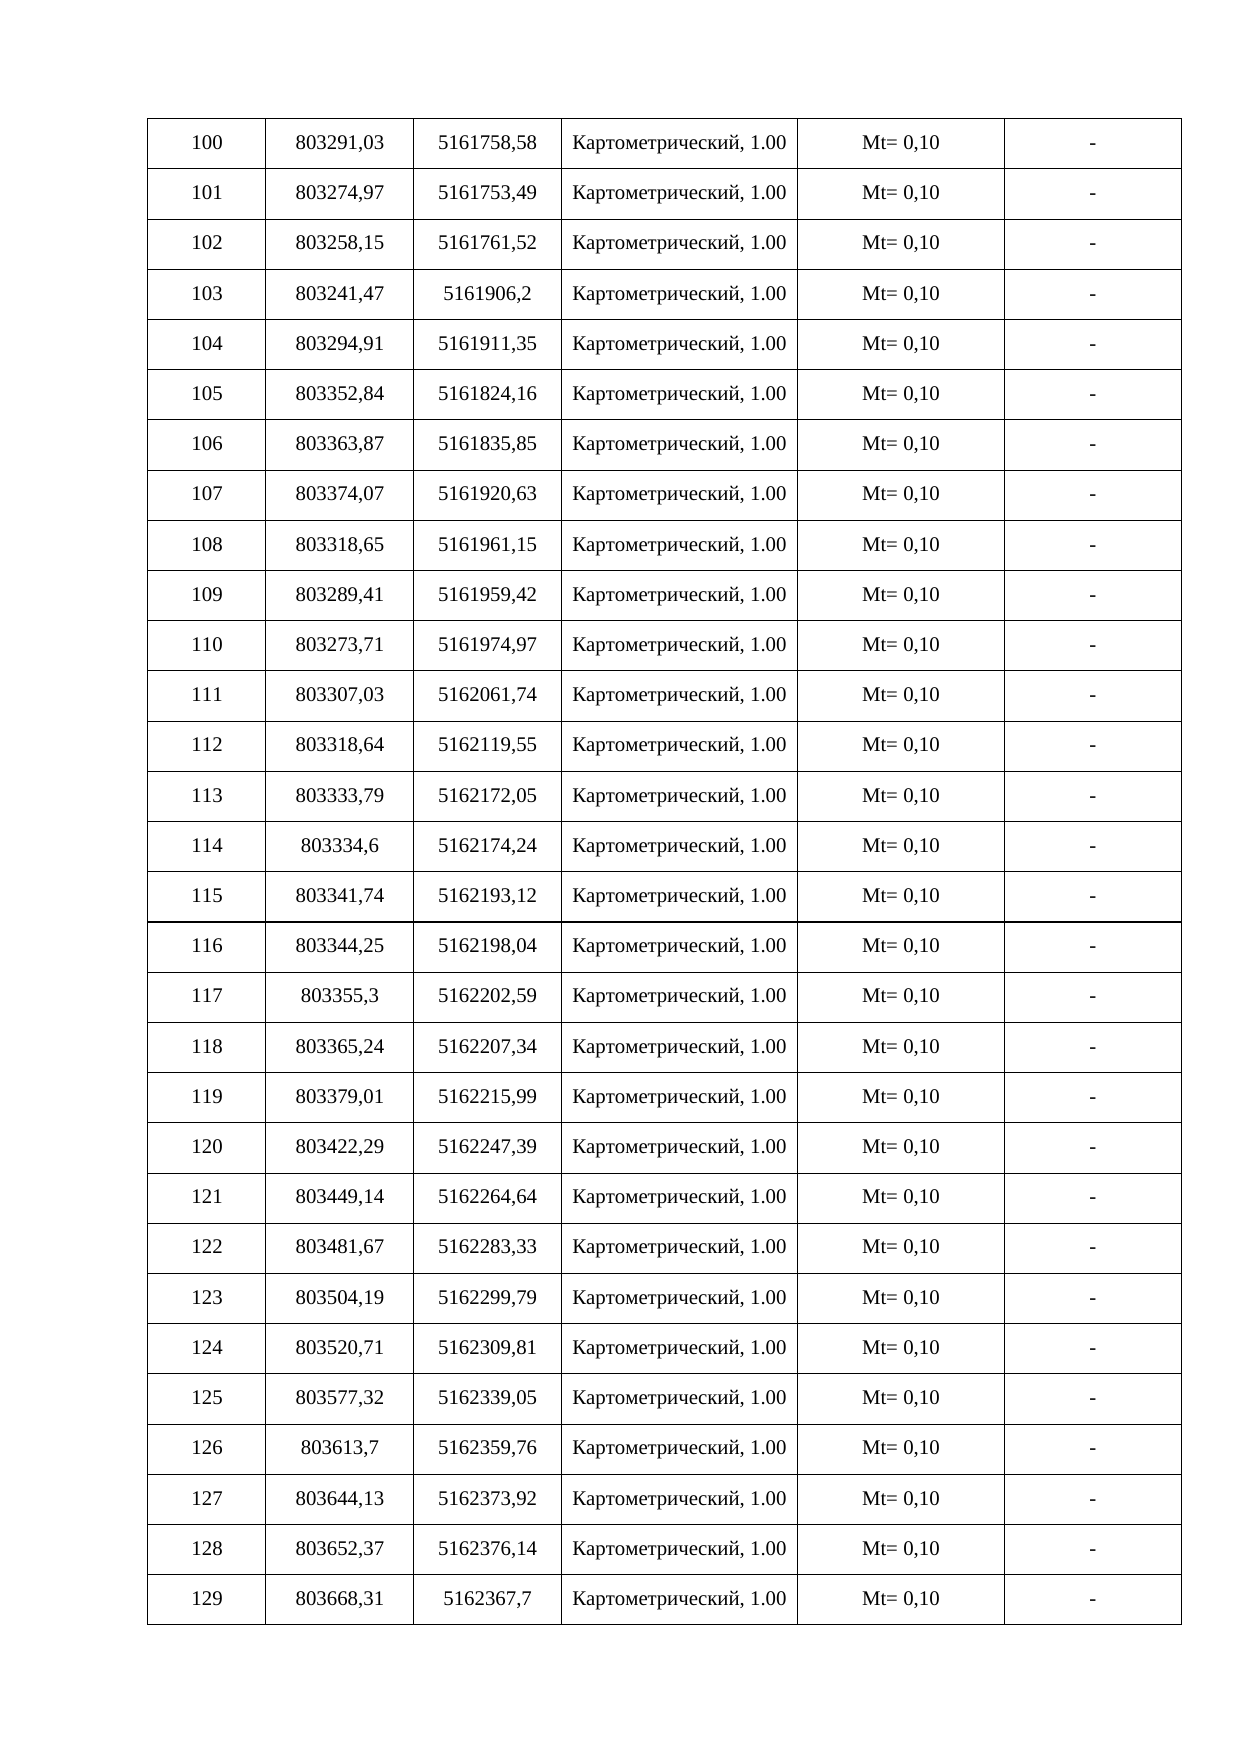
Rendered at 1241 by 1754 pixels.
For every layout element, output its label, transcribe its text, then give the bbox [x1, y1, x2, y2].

table_cell 5162202,59 [414, 973, 561, 1022]
table_cell 118 [148, 1023, 265, 1072]
table_cell 114 [148, 822, 265, 871]
table_cell 115 [148, 872, 265, 921]
table_cell 107 [148, 471, 265, 520]
table_cell - [1005, 822, 1181, 871]
table_cell 5162299,79 [414, 1274, 561, 1323]
table_cell - [1005, 521, 1181, 570]
table_cell Mt= 0,10 [798, 872, 1004, 921]
table_cell 803668,31 [266, 1575, 413, 1624]
table_cell - [1005, 370, 1181, 419]
table_cell Картометрический, 1.00 [562, 1023, 797, 1072]
table_cell 106 [148, 420, 265, 469]
table_cell 5162247,39 [414, 1123, 561, 1172]
table_cell 5162367,7 [414, 1575, 561, 1624]
table_cell 803318,64 [266, 722, 413, 771]
table_cell 120 [148, 1123, 265, 1172]
table_cell Картометрический, 1.00 [562, 420, 797, 469]
table_cell Mt= 0,10 [798, 420, 1004, 469]
table_cell 128 [148, 1525, 265, 1574]
table_cell 803289,41 [266, 571, 413, 620]
table_cell Mt= 0,10 [798, 521, 1004, 570]
table_cell 5161835,85 [414, 420, 561, 469]
table_cell 803333,79 [266, 772, 413, 821]
table_cell - [1005, 320, 1181, 369]
table_cell Картометрический, 1.00 [562, 1324, 797, 1373]
table_cell - [1005, 270, 1181, 319]
table_cell 117 [148, 973, 265, 1022]
table_cell - [1005, 671, 1181, 721]
table_cell Картометрический, 1.00 [562, 1525, 797, 1574]
table_cell Картометрический, 1.00 [562, 1475, 797, 1524]
table_cell 803504,19 [266, 1274, 413, 1323]
table_cell Картометрический, 1.00 [562, 1374, 797, 1423]
table_cell Mt= 0,10 [798, 169, 1004, 218]
table_cell 803341,74 [266, 872, 413, 921]
table_cell 5161753,49 [414, 169, 561, 218]
table_cell 803379,01 [266, 1073, 413, 1122]
table_cell 129 [148, 1575, 265, 1624]
table_cell 5162174,24 [414, 822, 561, 871]
table_cell 803355,3 [266, 973, 413, 1022]
table_cell Картометрический, 1.00 [562, 370, 797, 419]
table_cell Mt= 0,10 [798, 1374, 1004, 1423]
table_cell Mt= 0,10 [798, 1224, 1004, 1273]
table_cell 803365,24 [266, 1023, 413, 1072]
table_cell Картометрический, 1.00 [562, 1174, 797, 1223]
table_cell Mt= 0,10 [798, 772, 1004, 821]
table_cell 5162207,34 [414, 1023, 561, 1072]
table_cell 101 [148, 169, 265, 218]
table_cell Mt= 0,10 [798, 571, 1004, 620]
table_cell Mt= 0,10 [798, 1073, 1004, 1122]
table_cell Mt= 0,10 [798, 1324, 1004, 1373]
table_cell 121 [148, 1174, 265, 1223]
table_cell 803273,71 [266, 621, 413, 670]
table_cell 5162061,74 [414, 671, 561, 721]
table_cell - [1005, 1023, 1181, 1072]
table_cell 803294,91 [266, 320, 413, 369]
table_cell 803449,14 [266, 1174, 413, 1223]
table_cell 803577,32 [266, 1374, 413, 1423]
table_cell Mt= 0,10 [798, 1475, 1004, 1524]
table_cell - [1005, 571, 1181, 620]
table_cell 119 [148, 1073, 265, 1122]
table_cell Картометрический, 1.00 [562, 220, 797, 269]
table_cell 5161824,16 [414, 370, 561, 419]
table_cell 5161761,52 [414, 220, 561, 269]
table_cell - [1005, 1174, 1181, 1223]
table_cell 5162283,33 [414, 1224, 561, 1273]
table_cell 109 [148, 571, 265, 620]
table_cell 123 [148, 1274, 265, 1323]
table_cell 124 [148, 1324, 265, 1373]
table_cell 803374,07 [266, 471, 413, 520]
table_cell - [1005, 1274, 1181, 1323]
table_cell 5162193,12 [414, 872, 561, 921]
table_cell Mt= 0,10 [798, 270, 1004, 319]
table_cell 803274,97 [266, 169, 413, 218]
table_cell Картометрический, 1.00 [562, 169, 797, 218]
table_cell Mt= 0,10 [798, 923, 1004, 972]
table_cell Mt= 0,10 [798, 621, 1004, 670]
table_cell 803318,65 [266, 521, 413, 570]
table_cell 112 [148, 722, 265, 771]
table_cell 110 [148, 621, 265, 670]
table_cell Картометрический, 1.00 [562, 671, 797, 721]
table_cell - [1005, 1324, 1181, 1373]
table_cell - [1005, 973, 1181, 1022]
table_cell 5161758,58 [414, 119, 561, 168]
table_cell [562, 1575, 797, 1624]
table_cell - [1005, 1575, 1181, 1624]
table_cell 127 [148, 1475, 265, 1524]
table_cell Mt= 0,10 [798, 1274, 1004, 1323]
table_cell Mt= 0,10 [798, 1525, 1004, 1574]
table_cell 5161911,35 [414, 320, 561, 369]
table_cell - [1005, 1224, 1181, 1273]
table_cell Mt= 0,10 [798, 822, 1004, 871]
table_cell Картометрический, 1.00 [562, 973, 797, 1022]
table_cell Картометрический, 1.00 [562, 521, 797, 570]
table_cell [562, 119, 797, 168]
table_cell - [1005, 220, 1181, 269]
table_cell 803344,25 [266, 923, 413, 972]
table_cell Mt= 0,10 [798, 671, 1004, 721]
table_cell Mt= 0,10 [798, 1174, 1004, 1223]
table_cell - [1005, 772, 1181, 821]
table_cell Картометрический, 1.00 [562, 1073, 797, 1122]
table_cell 803520,71 [266, 1324, 413, 1373]
table_cell Картометрический, 1.00 [562, 471, 797, 520]
table_cell 803652,37 [266, 1525, 413, 1574]
table_cell 803481,67 [266, 1224, 413, 1273]
table_cell Mt= 0,10 [798, 1575, 1004, 1624]
table_cell 803363,87 [266, 420, 413, 469]
table_cell 103 [148, 270, 265, 319]
table_cell 5162309,81 [414, 1324, 561, 1373]
table_cell Mt= 0,10 [798, 722, 1004, 771]
table_cell 5161961,15 [414, 521, 561, 570]
table_cell 803422,29 [266, 1123, 413, 1172]
table_cell 803258,15 [266, 220, 413, 269]
table_cell 5162264,64 [414, 1174, 561, 1223]
table_cell Картометрический, 1.00 [562, 872, 797, 921]
table_cell 803291,03 [266, 119, 413, 168]
table_cell Mt= 0,10 [798, 1023, 1004, 1072]
table_cell - [1005, 621, 1181, 670]
table_cell Картометрический, 1.00 [562, 270, 797, 319]
table_cell - [1005, 1073, 1181, 1122]
table_cell Mt= 0,10 [798, 973, 1004, 1022]
table_cell - [1005, 1525, 1181, 1574]
table_cell 803334,6 [266, 822, 413, 871]
table_cell Картометрический, 1.00 [562, 923, 797, 972]
table_cell 5162339,05 [414, 1374, 561, 1423]
table_cell Картометрический, 1.00 [562, 621, 797, 670]
table_cell 113 [148, 772, 265, 821]
table_cell 5161920,63 [414, 471, 561, 520]
table_cell 122 [148, 1224, 265, 1273]
table_cell - [1005, 471, 1181, 520]
table_cell 102 [148, 220, 265, 269]
table_cell Mt= 0,10 [798, 1123, 1004, 1172]
table_cell Mt= 0,10 [798, 370, 1004, 419]
table_cell 803307,03 [266, 671, 413, 721]
table_cell 104 [148, 320, 265, 369]
table_cell Mt= 0,10 [798, 1425, 1004, 1474]
table_cell 5162215,99 [414, 1073, 561, 1122]
table_cell 100 [148, 119, 265, 168]
table_cell - [1005, 1123, 1181, 1172]
table_cell 803352,84 [266, 370, 413, 419]
table_cell - [1005, 923, 1181, 972]
table_cell 5162359,76 [414, 1425, 561, 1474]
table_cell Картометрический, 1.00 [562, 320, 797, 369]
table_cell 5162172,05 [414, 772, 561, 821]
table_cell 5162119,55 [414, 722, 561, 771]
table_cell - [1005, 872, 1181, 921]
table_cell Картометрический, 1.00 [562, 1425, 797, 1474]
table_cell Картометрический, 1.00 [562, 571, 797, 620]
table_cell 116 [148, 923, 265, 972]
table_cell 5161974,97 [414, 621, 561, 670]
table_cell 5161959,42 [414, 571, 561, 620]
table_cell 5162376,14 [414, 1525, 561, 1574]
table_cell Mt= 0,10 [798, 119, 1004, 168]
table_cell Mt= 0,10 [798, 320, 1004, 369]
table_cell 803613,7 [266, 1425, 413, 1474]
table_cell 105 [148, 370, 265, 419]
table_cell - [1005, 1425, 1181, 1474]
table_cell 803241,47 [266, 270, 413, 319]
table_cell 5161906,2 [414, 270, 561, 319]
table_cell Картометрический, 1.00 [562, 722, 797, 771]
table_cell 108 [148, 521, 265, 570]
table_cell Картометрический, 1.00 [562, 1224, 797, 1273]
table_cell - [1005, 722, 1181, 771]
table_cell Mt= 0,10 [798, 220, 1004, 269]
table_cell 111 [148, 671, 265, 721]
table_cell Картометрический, 1.00 [562, 1123, 797, 1172]
table_cell - [1005, 1475, 1181, 1524]
table_cell 5162198,04 [414, 923, 561, 972]
table_cell Картометрический, 1.00 [562, 772, 797, 821]
table_cell Mt= 0,10 [798, 471, 1004, 520]
table_cell Картометрический, 1.00 [562, 1274, 797, 1323]
table_cell Картометрический, 1.00 [562, 822, 797, 871]
table_cell - [1005, 420, 1181, 469]
table_cell 126 [148, 1425, 265, 1474]
table_cell 5162373,92 [414, 1475, 561, 1524]
table_cell - [1005, 169, 1181, 218]
table_cell 125 [148, 1374, 265, 1423]
table_cell - [1005, 1374, 1181, 1423]
table_cell - [1005, 119, 1181, 168]
table_cell 803644,13 [266, 1475, 413, 1524]
